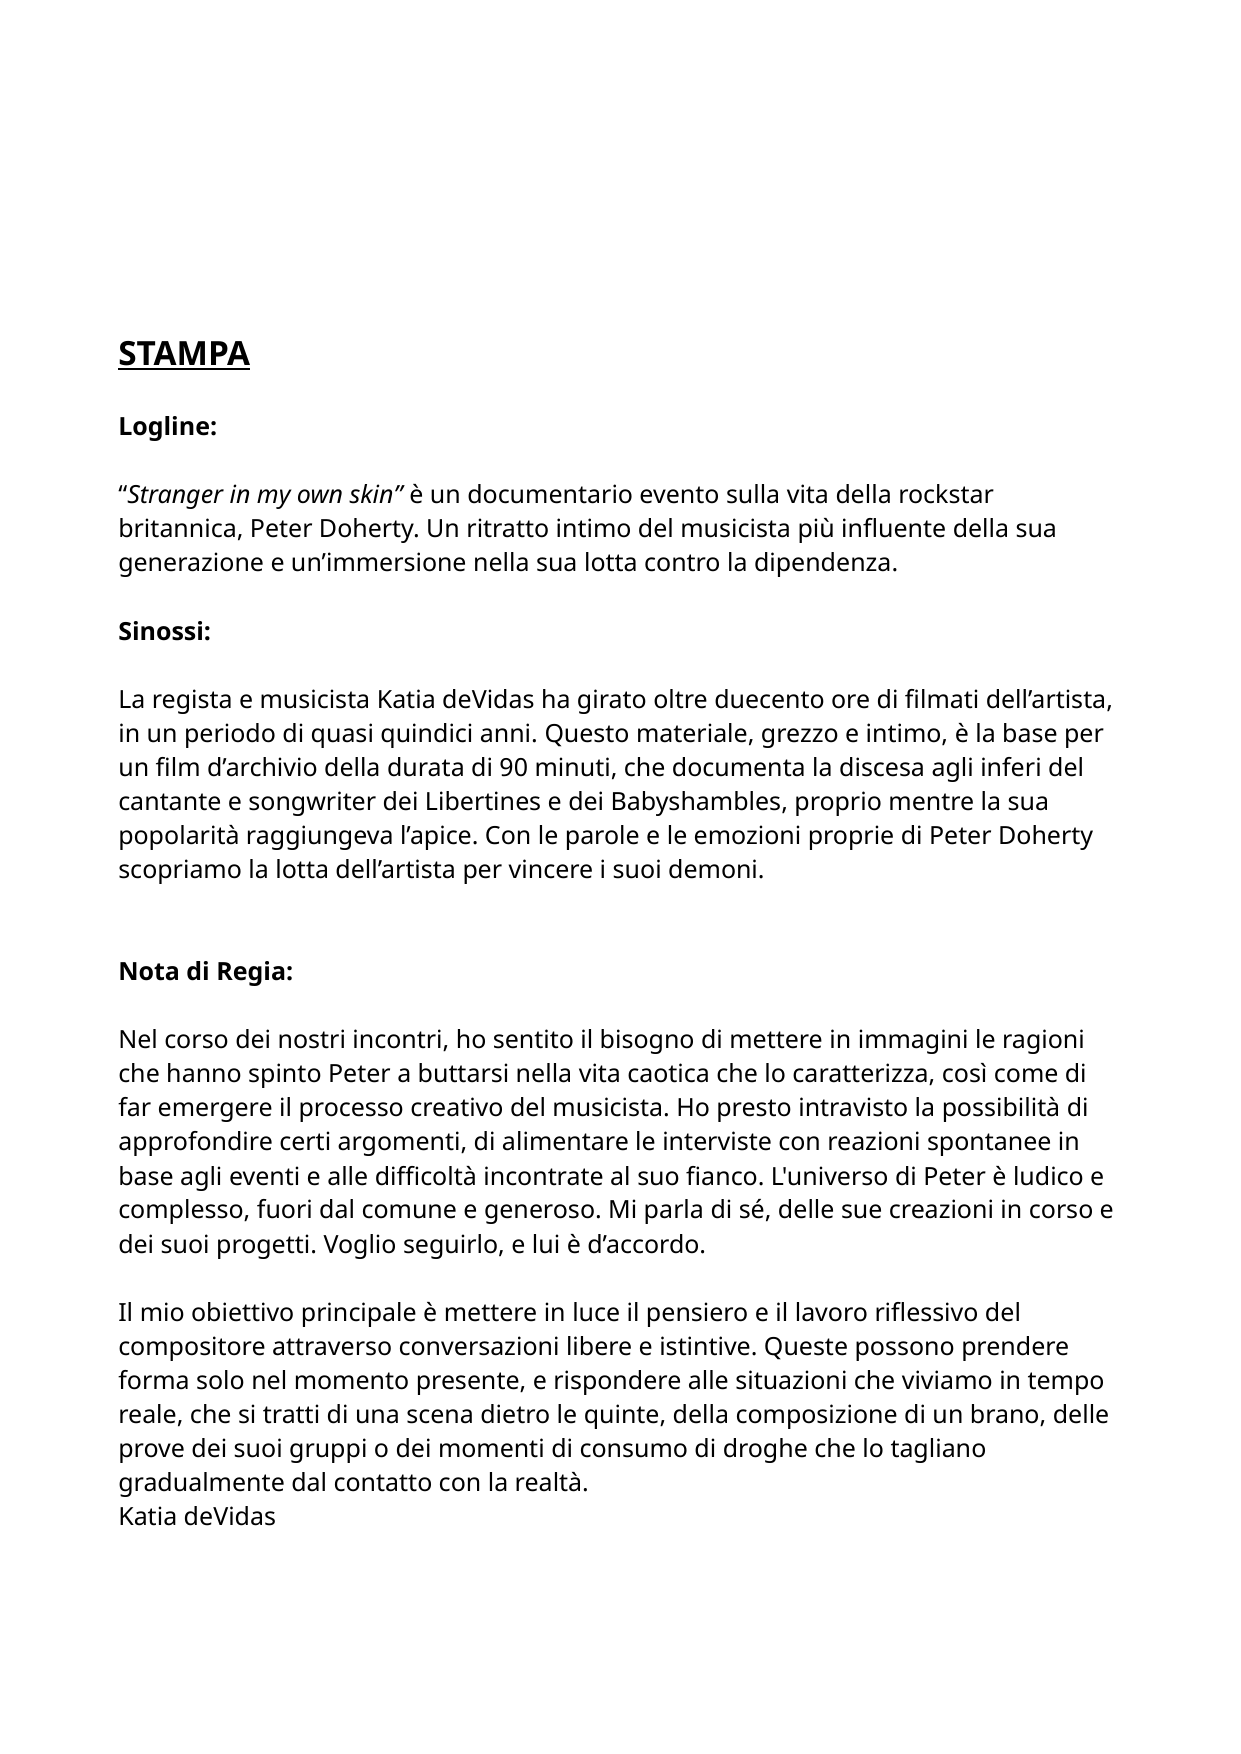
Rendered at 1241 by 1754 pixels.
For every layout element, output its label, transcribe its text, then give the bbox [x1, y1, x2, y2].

text Nel corso dei nostri incontri, ho sentito il bisogno di mettere in immagini le ragioni che hanno spinto Peter a buttarsi nella vita caotica che lo caratterizza, così come di far emergere il processo creativo del musicista. Ho presto intravisto la possibilità di approfondire certi argomenti, di alimentare le interviste con reazioni spontanee in base agli eventi e alle difficoltà incontrate al suo fianco. L'universo di Peter è ludico e complesso, fuori dal comune e generoso. Mi parla di sé, delle sue creazioni in corso e dei suoi progetti. Voglio seguirlo, e lui è d’accordo. [118, 1022, 1122, 1260]
text STAMPA [118, 329, 1122, 375]
text Sinossi: [118, 613, 1122, 647]
text “Stranger in my own skin” è un documentario evento sulla vita della rockstar britannica, Peter Doherty. Un ritratto intimo del musicista più influente della sua generazione e un’immersione nella sua lotta contro la dipendenza. [118, 477, 1122, 579]
text Il mio obiettivo principale è mettere in luce il pensiero e il lavoro riflessivo del compositore attraverso conversazioni libere e istintive. Queste possono prendere forma solo nel momento presente, e rispondere alle situazioni che viviamo in tempo reale, che si tratti di una scena dietro le quinte, della composizione di un brano, delle prove dei suoi gruppi o dei momenti di consumo di droghe che lo tagliano gradualmente dal contatto con la realtà. [118, 1294, 1122, 1499]
text La regista e musicista Katia deVidas ha girato oltre duecento ore di filmati dell’artista, in un periodo di quasi quindici anni. Questo materiale, grezzo e intimo, è la base per un film d’archivio della durata di 90 minuti, che documenta la discesa agli inferi del cantante e songwriter dei Libertines e dei Babyshambles, proprio mentre la sua popolarità raggiungeva l’apice. Con le parole e le emozioni proprie di Peter Doherty scopriamo la lotta dell’artista per vincere i suoi demoni. [118, 681, 1122, 886]
text Nota di Regia: [118, 954, 1122, 988]
text Logline: [118, 409, 1122, 443]
text Katia deVidas [118, 1499, 1122, 1533]
